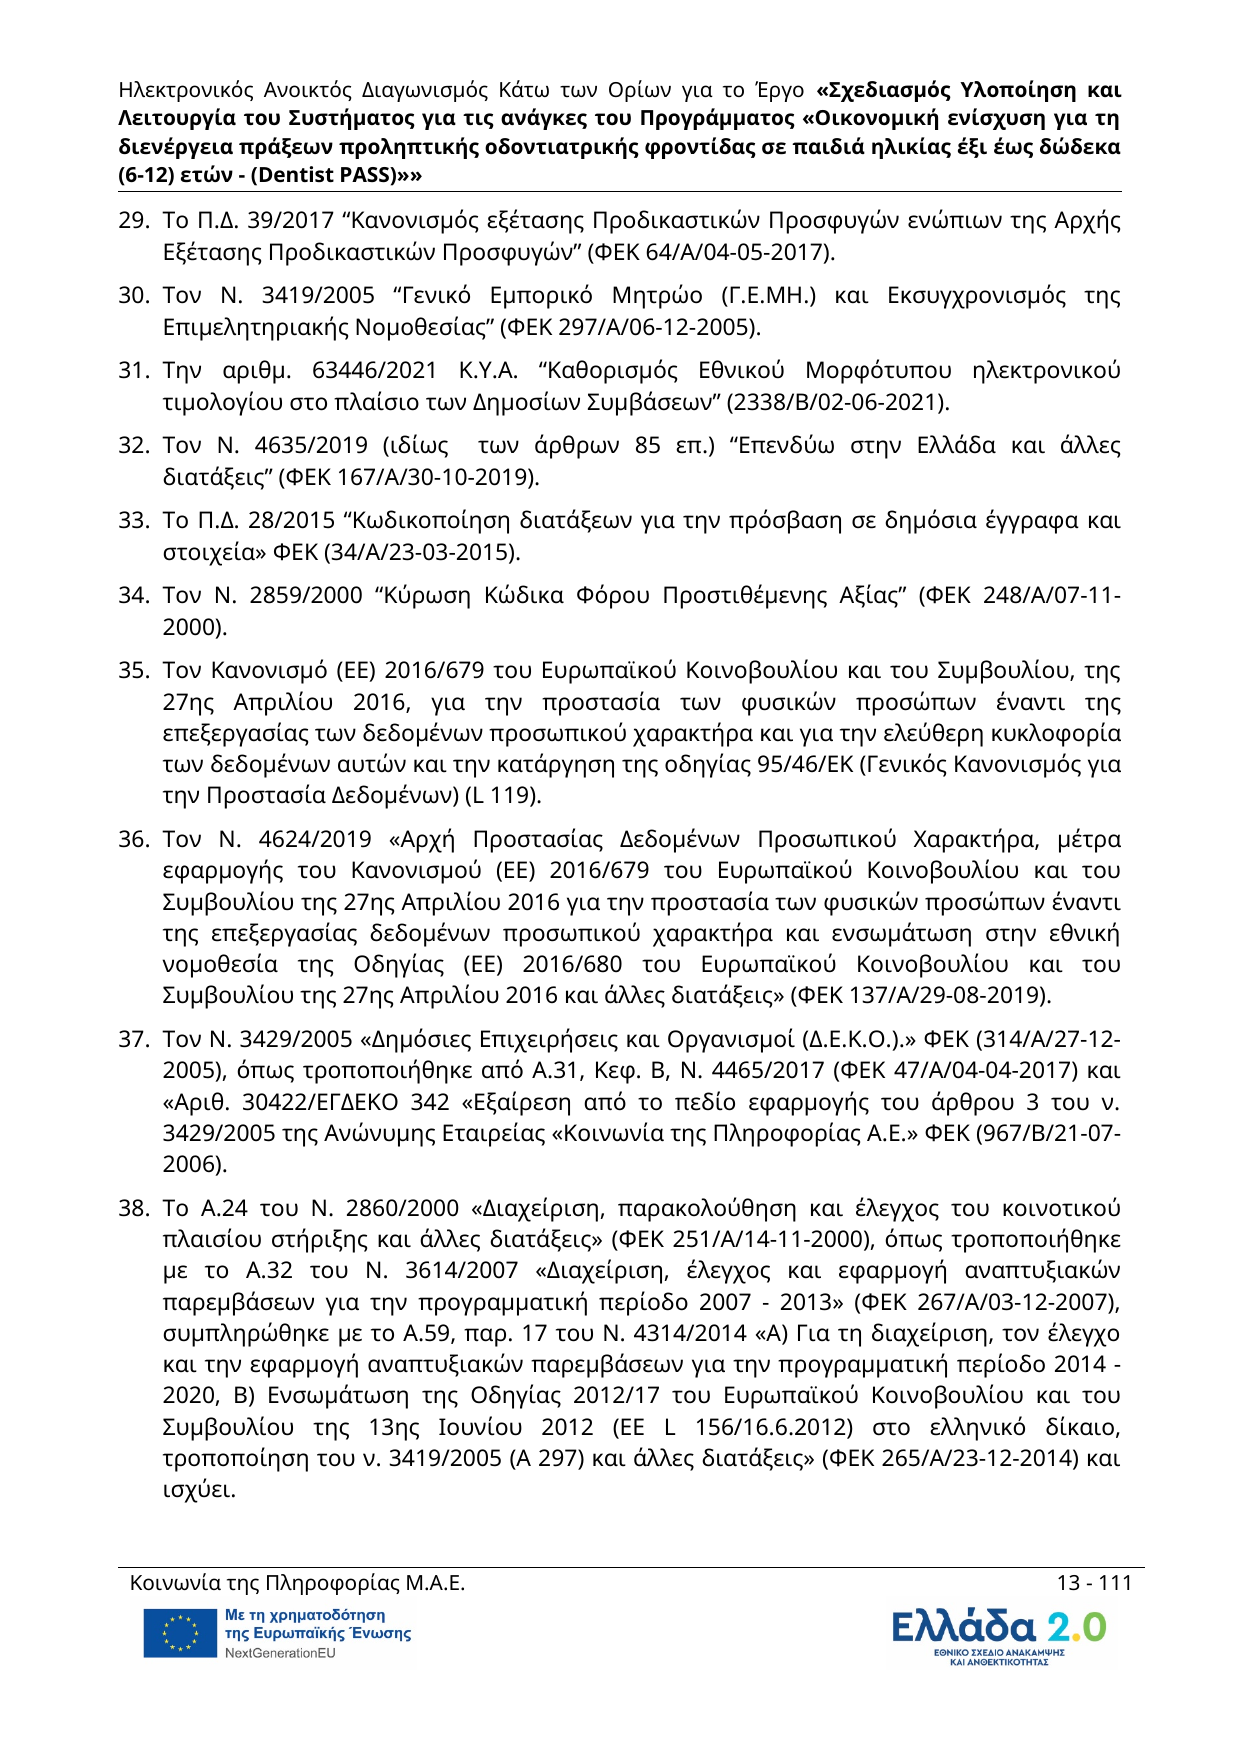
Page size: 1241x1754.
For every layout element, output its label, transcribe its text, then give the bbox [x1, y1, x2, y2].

list Το Π.Δ. 28/2015 “Κωδικοποίηση διατάξεων για την πρόσβαση σε δημόσια έγγραφα και στοιχεία» ΦΕΚ (34/Α/23-03-2015). [118, 504, 1122, 567]
list Τον Ν. 3419/2005 “Γενικό Εμπορικό Μητρώο (Γ.Ε.ΜΗ.) και Εκσυγχρονισμός της Επιμελητηριακής Νομοθεσίας” (ΦΕΚ 297/Α/06-12-2005). [118, 279, 1122, 342]
list Το Π.Δ. 39/2017 “Κανονισμός εξέτασης Προδικαστικών Προσφυγών ενώπιων της Αρχής Εξέτασης Προδικαστικών Προσφυγών” (ΦΕΚ 64/Α/04-05-2017). [118, 204, 1122, 267]
list Το Α.24 του Ν. 2860/2000 «Διαχείριση, παρακολούθηση και έλεγχος του κοινοτικού πλαισίου στήριξης και άλλες διατάξεις» (ΦΕΚ 251/Α/14-11-2000), όπως τροποποιήθηκε με το Α.32 του Ν. 3614/2007 «Διαχείριση, έλεγχος και εφαρμογή αναπτυξιακών παρεμβάσεων για την προγραμματική περίοδο 2007 - 2013» (ΦΕΚ 267/Α/03-12-2007), συμπληρώθηκε με το Α.59, παρ. 17 του Ν. 4314/2014 «Α) Για τη διαχείριση, τον έλεγχο και την εφαρμογή αναπτυξιακών παρεμβάσεων για την προγραμματική περίοδο 2014 - 2020, Β) Ενσωμάτωση της Οδηγίας 2012/17 του Ευρωπαϊκού Κοινοβουλίου και του Συμβουλίου της 13ης Ιουνίου 2012 (ΕΕ L 156/16.6.2012) στο ελληνικό δίκαιο, τροποποίηση του ν. 3419/2005 (Α 297) και άλλες διατάξεις» (ΦΕΚ 265/Α/23-12-2014) και ισχύει. [118, 1192, 1122, 1504]
list Τον Ν. 4624/2019 «Αρχή Προστασίας Δεδομένων Προσωπικού Χαρακτήρα, μέτρα εφαρμογής του Κανονισμού (ΕΕ) 2016/679 του Ευρωπαϊκού Κοινοβουλίου και του Συμβουλίου της 27ης Απριλίου 2016 για την προστασία των φυσικών προσώπων έναντι της επεξεργασίας δεδομένων προσωπικού χαρακτήρα και ενσωμάτωση στην εθνική νομοθεσία της Οδηγίας (ΕΕ) 2016/680 του Ευρωπαϊκού Κοινοβουλίου και του Συμβουλίου της 27ης Απριλίου 2016 και άλλες διατάξεις» (ΦΕΚ 137/Α/29-08-2019). [118, 823, 1122, 1011]
list Τον Ν. 2859/2000 “Κύρωση Κώδικα Φόρου Προστιθέμενης Αξίας” (ΦΕΚ 248/Α/07-11-2000). [118, 579, 1122, 642]
list Τον Κανονισμό (ΕΕ) 2016/679 του Ευρωπαϊκού Κοινοβουλίου και του Συμβουλίου, της 27ης Απριλίου 2016, για την προστασία των φυσικών προσώπων έναντι της επεξεργασίας των δεδομένων προσωπικού χαρακτήρα και για την ελεύθερη κυκλοφορία των δεδομένων αυτών και την κατάργηση της οδηγίας 95/46/ΕΚ (Γενικός Κανονισμός για την Προστασία Δεδομένων) (L 119). [118, 654, 1122, 811]
list Τον N. 3429/2005 «Δημόσιες Επιχειρήσεις και Οργανισμοί (Δ.Ε.Κ.Ο.).» ΦΕΚ (314/Α/27-12-2005), όπως τροποποιήθηκε από Α.31, Κεφ. Β, Ν. 4465/2017 (ΦΕΚ 47/Α/04-04-2017) και «Αριθ. 30422/ΕΓΔΕΚΟ 342 «Εξαίρεση από το πεδίο εφαρμογής του άρθρου 3 του ν. 3429/2005 της Ανώνυμης Εταιρείας «Κοινωνία της Πληροφορίας Α.Ε.» ΦΕΚ (967/Β/21-07-2006). [118, 1023, 1122, 1179]
list Την αριθμ. 63446/2021 Κ.Υ.Α. “Καθορισμός Εθνικού Μορφότυπου ηλεκτρονικού τιμολογίου στο πλαίσιο των Δημοσίων Συμβάσεων” (2338/Β/02-06-2021). [118, 354, 1122, 417]
list Τον Ν. 4635/2019 (ιδίως των άρθρων 85 επ.) “Επενδύω στην Ελλάδα και άλλες διατάξεις” (ΦΕΚ 167/Α/30-10-2019). [118, 429, 1122, 492]
